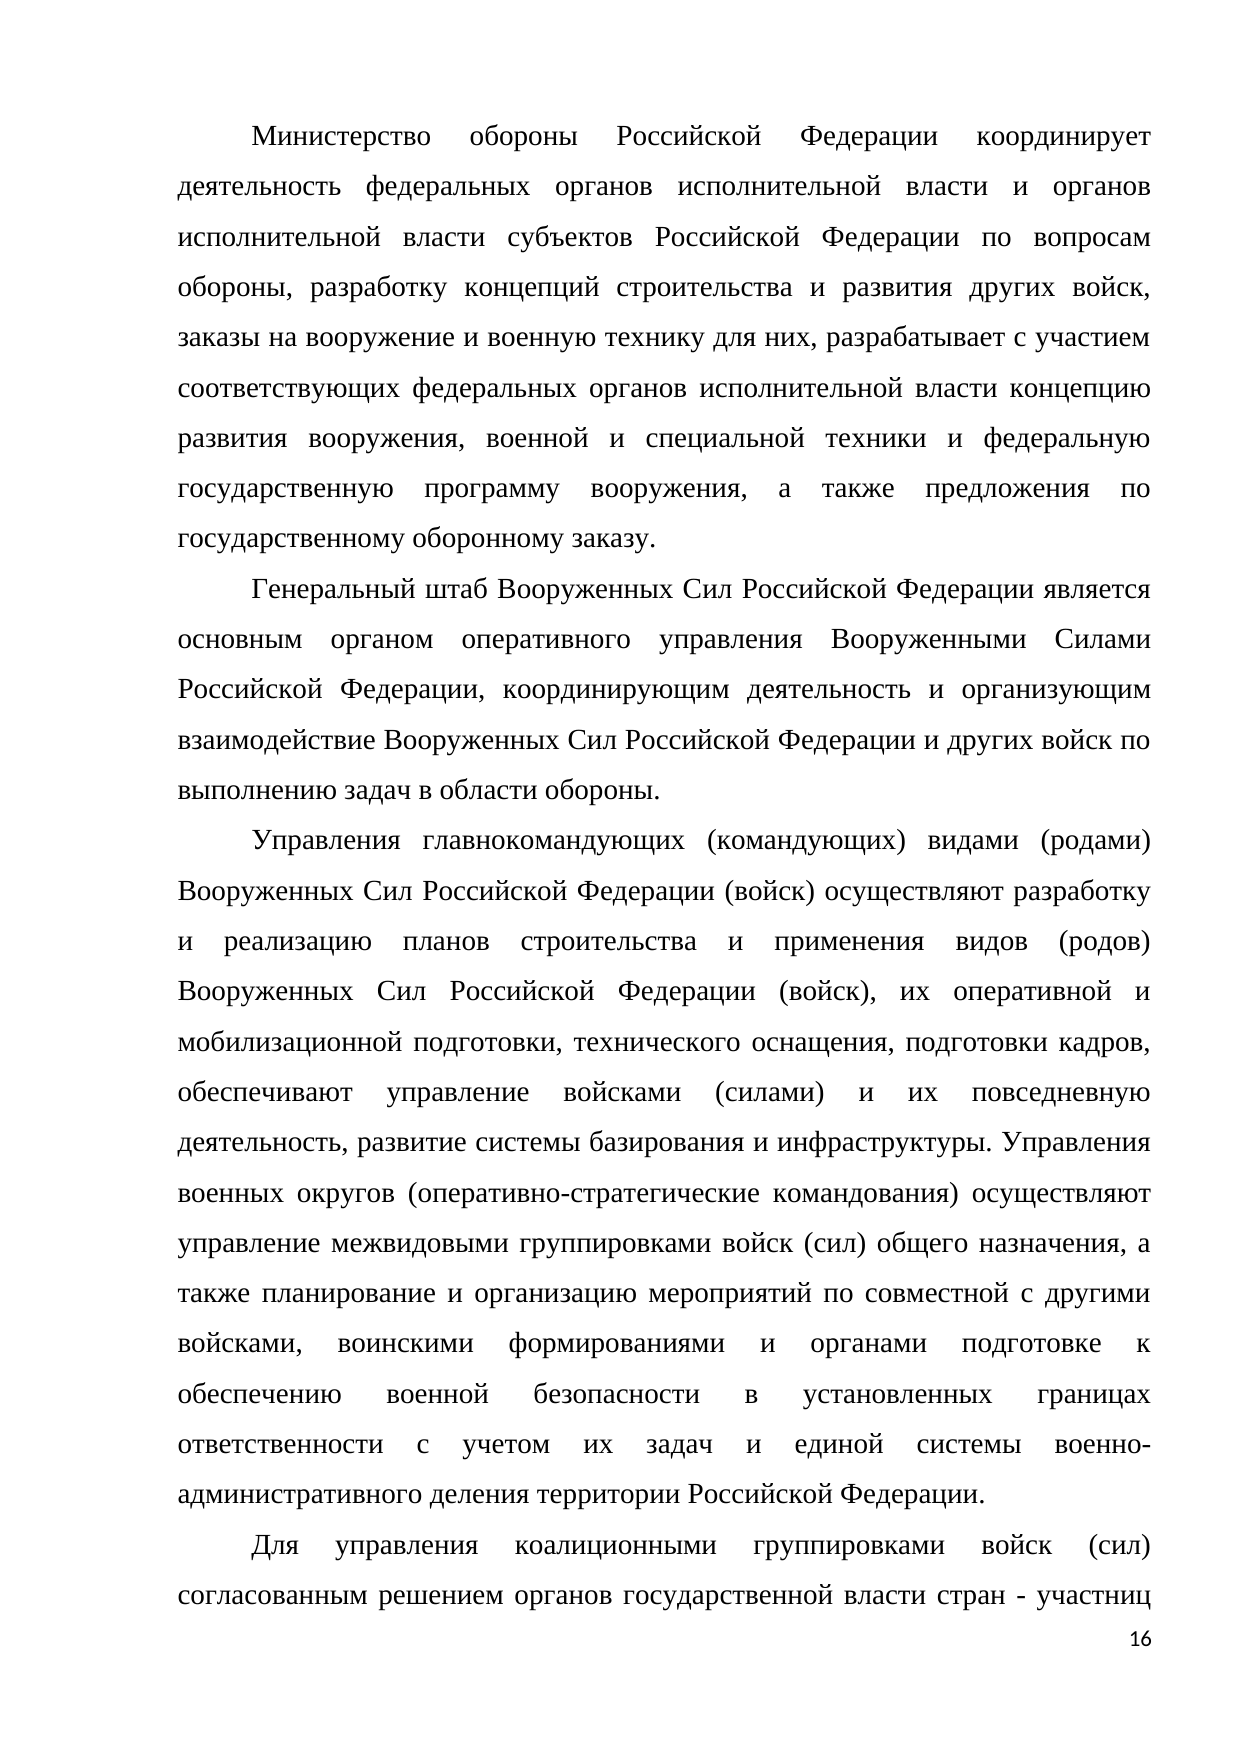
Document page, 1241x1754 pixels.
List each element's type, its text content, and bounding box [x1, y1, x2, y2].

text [177, 1527, 1152, 1611]
text Генеральный штаб Вооруженных Сил Российской Федерации является основным органом оперативного управления Вооруженными Силами Российской Федерации, координирующим деятельность и организующим взаимодействие Вооруженных Сил Российской Федерации и других войск по выполнению задач в области обороны. [177, 571, 1152, 806]
text Управления главнокомандующих (командующих) видами (родами) Вооруженных Сил Российской Федерации (войск) осуществляют разработку и реализацию планов строительства и применения видов (родов) Вооруженных Сил Российской Федерации (войск), их оперативной и мобилизационной подготовки, технического оснащения, подготовки кадров, обеспечивают управление войсками (силами) и их повседневную деятельность, развитие системы базирования и инфраструктуры. Управления военных округов (оперативно-стратегические командования) осуществляют управление межвидовыми группировками войск (сил) общего назначения, а также планирование и организацию мероприятий по совместной с другими войсками, воинскими формированиями и органами подготовке к обеспечению военной безопасности в установленных границах ответственности с учетом их задач и единой системы военно-административного деления территории Российской Федерации. [177, 822, 1152, 1510]
text Министерство обороны Российской Федерации координирует деятельность федеральных органов исполнительной власти и органов исполнительной власти субъектов Российской Федерации по вопросам обороны, разработку концепций строительства и развития других войск, заказы на вооружение и военную технику для них, разрабатывает с участием соответствующих федеральных органов исполнительной власти концепцию развития вооружения, военной и специальной техники и федеральную государственную программу вооружения, а также предложения по государственному оборонному заказу. [177, 118, 1152, 554]
